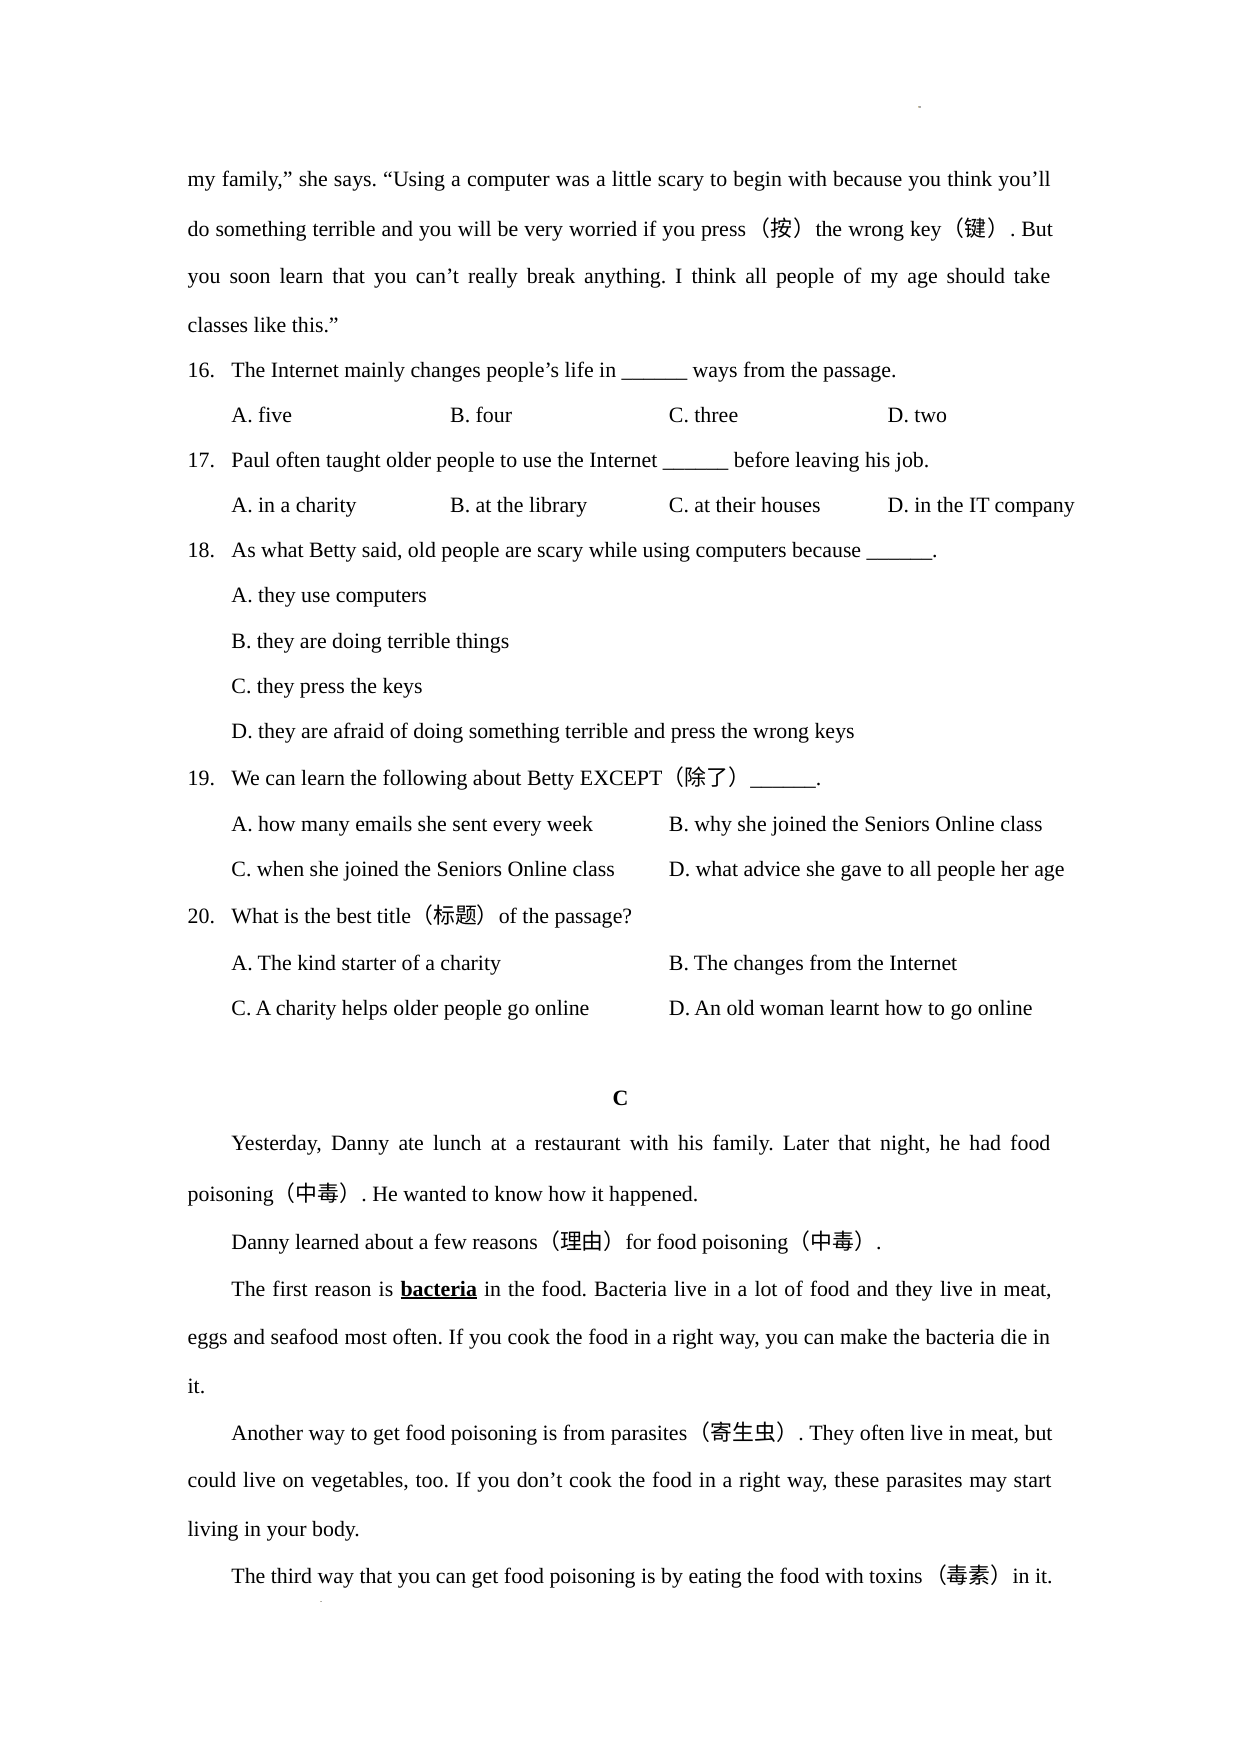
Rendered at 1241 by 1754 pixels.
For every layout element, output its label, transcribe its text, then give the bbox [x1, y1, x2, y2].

text 19. We can learn the following about Betty EXCEPT（除了）______. [187, 759, 1053, 792]
text C [187, 1081, 1053, 1114]
text A. The kind starter of a charity B. The changes from the Internet [187, 946, 1053, 979]
text 20. What is the best title（标题）of the passage? [187, 898, 1053, 930]
text B. they are doing terrible things [187, 624, 1053, 656]
text 16. The Internet mainly changes people’s life in ______ ways from the passage. [187, 353, 1053, 386]
text C. when she joined the Seniors Online class D. what advice she gave to all people her age [187, 853, 1085, 885]
text A. they use computers [187, 579, 1053, 611]
text A. how many emails she sent every week B. why she joined the Seniors Online class [187, 808, 1053, 840]
text 17. Paul often taught older people to use the Internet ______ before leaving his job. [187, 443, 1053, 476]
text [187, 162, 1053, 341]
text Yesterday, Danny ate lunch at a restaurant with his family. Later that night, he had food poisoning（中毒）. He wanted to know how it happened. [187, 1127, 1053, 1208]
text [187, 1557, 1053, 1590]
text A. in a charity B. at the library C. at their houses D. in the IT company [187, 489, 1085, 521]
text 18. As what Betty said, old people are scary while using computers because ______. [187, 534, 1053, 566]
text C. they press the keys [187, 669, 1053, 702]
text C. A charity helps older people go online D. An old woman learnt how to go online [187, 991, 1053, 1024]
text Danny learned about a few reasons（理由）for food poisoning（中毒）. [187, 1224, 1053, 1256]
text The first reason is bacteria in the food. Bacteria live in a lot of food and they live in meat, eggs and seafood most often. If you cook the food in a right way, you can make the bacteria die in it. [187, 1272, 1053, 1402]
text D. they are afraid of doing something terrible and press the wrong keys [187, 714, 1053, 747]
text Another way to get food poisoning is from parasites（寄生虫）. They often live in meat, but could live on vegetables, too. If you don’t cook the food in a right way, these parasites may start living in your body. [187, 1414, 1053, 1544]
text A. five B. four C. three D. two [187, 398, 1053, 431]
